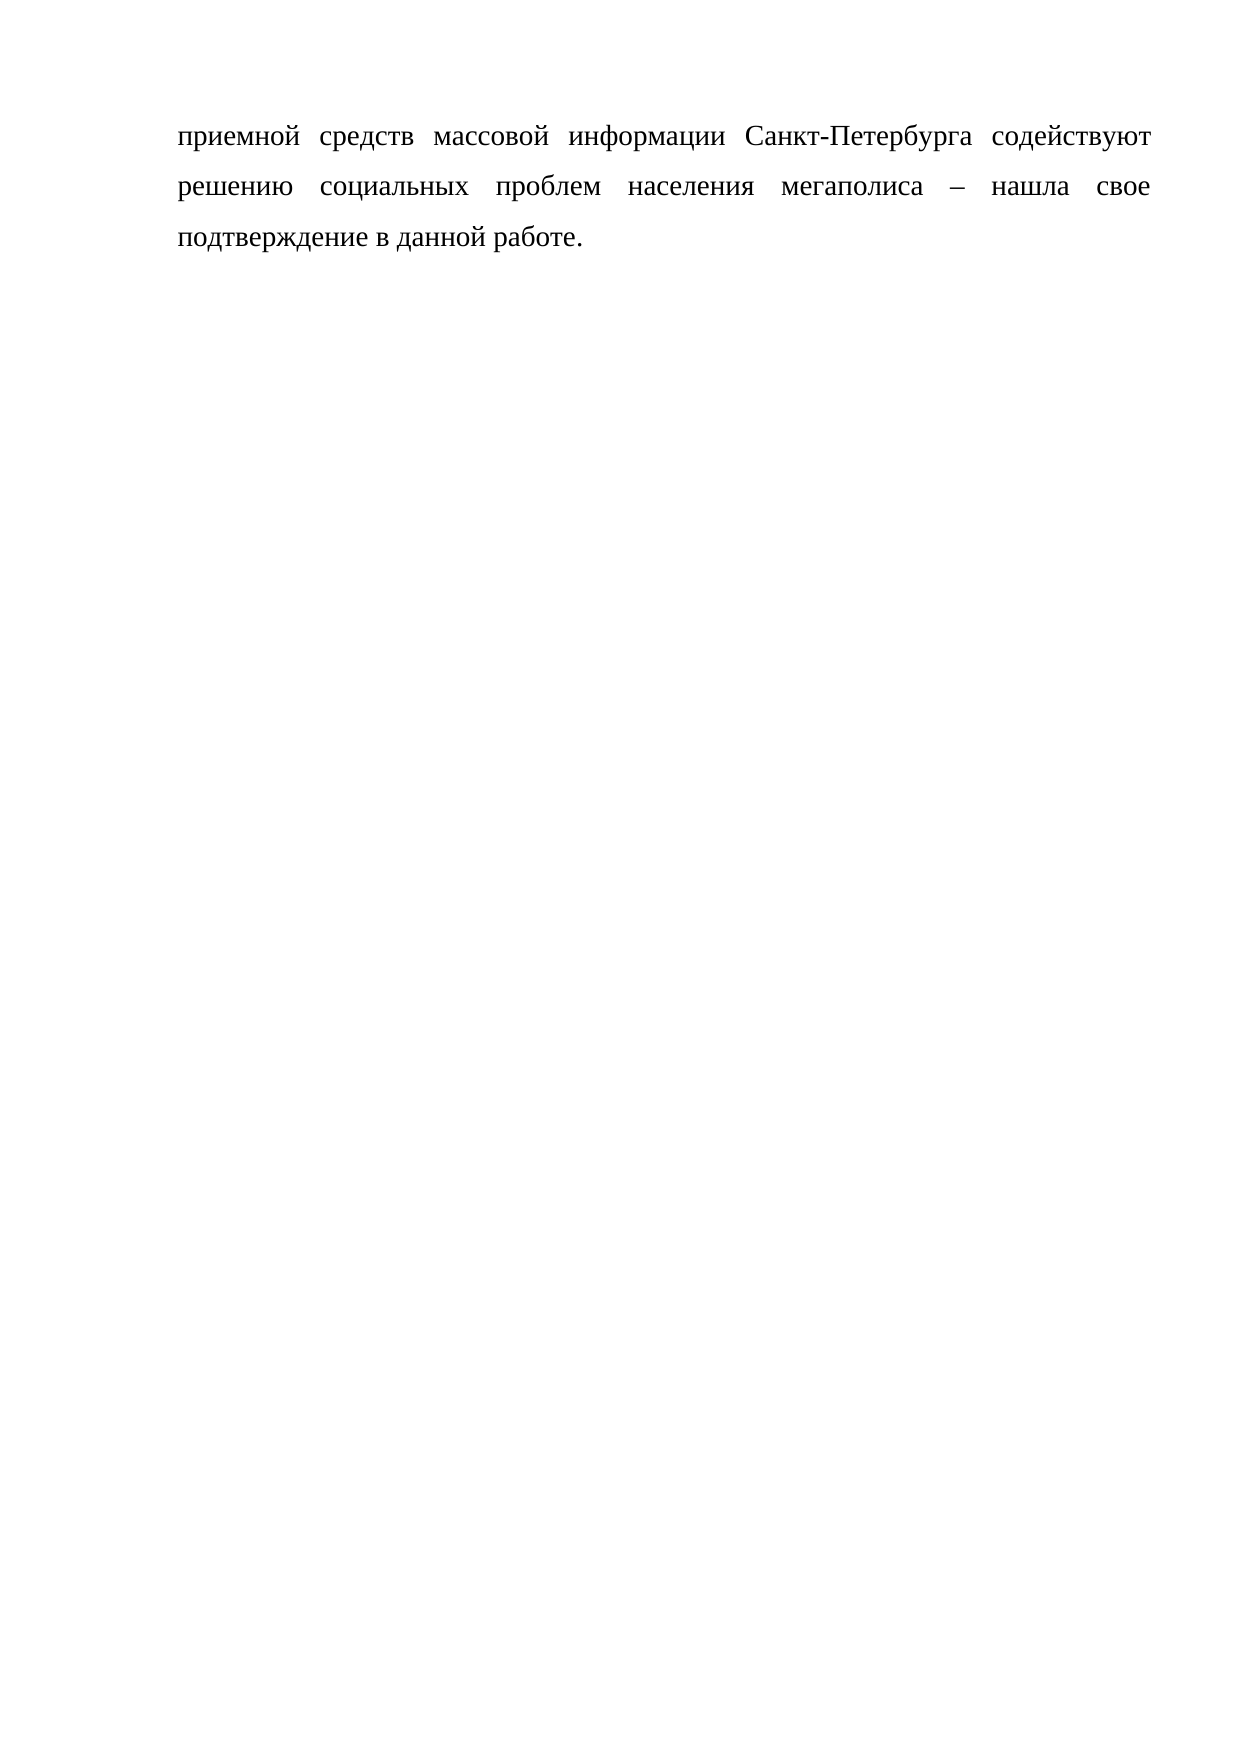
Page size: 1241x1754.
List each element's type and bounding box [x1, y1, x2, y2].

text [177, 118, 1152, 252]
